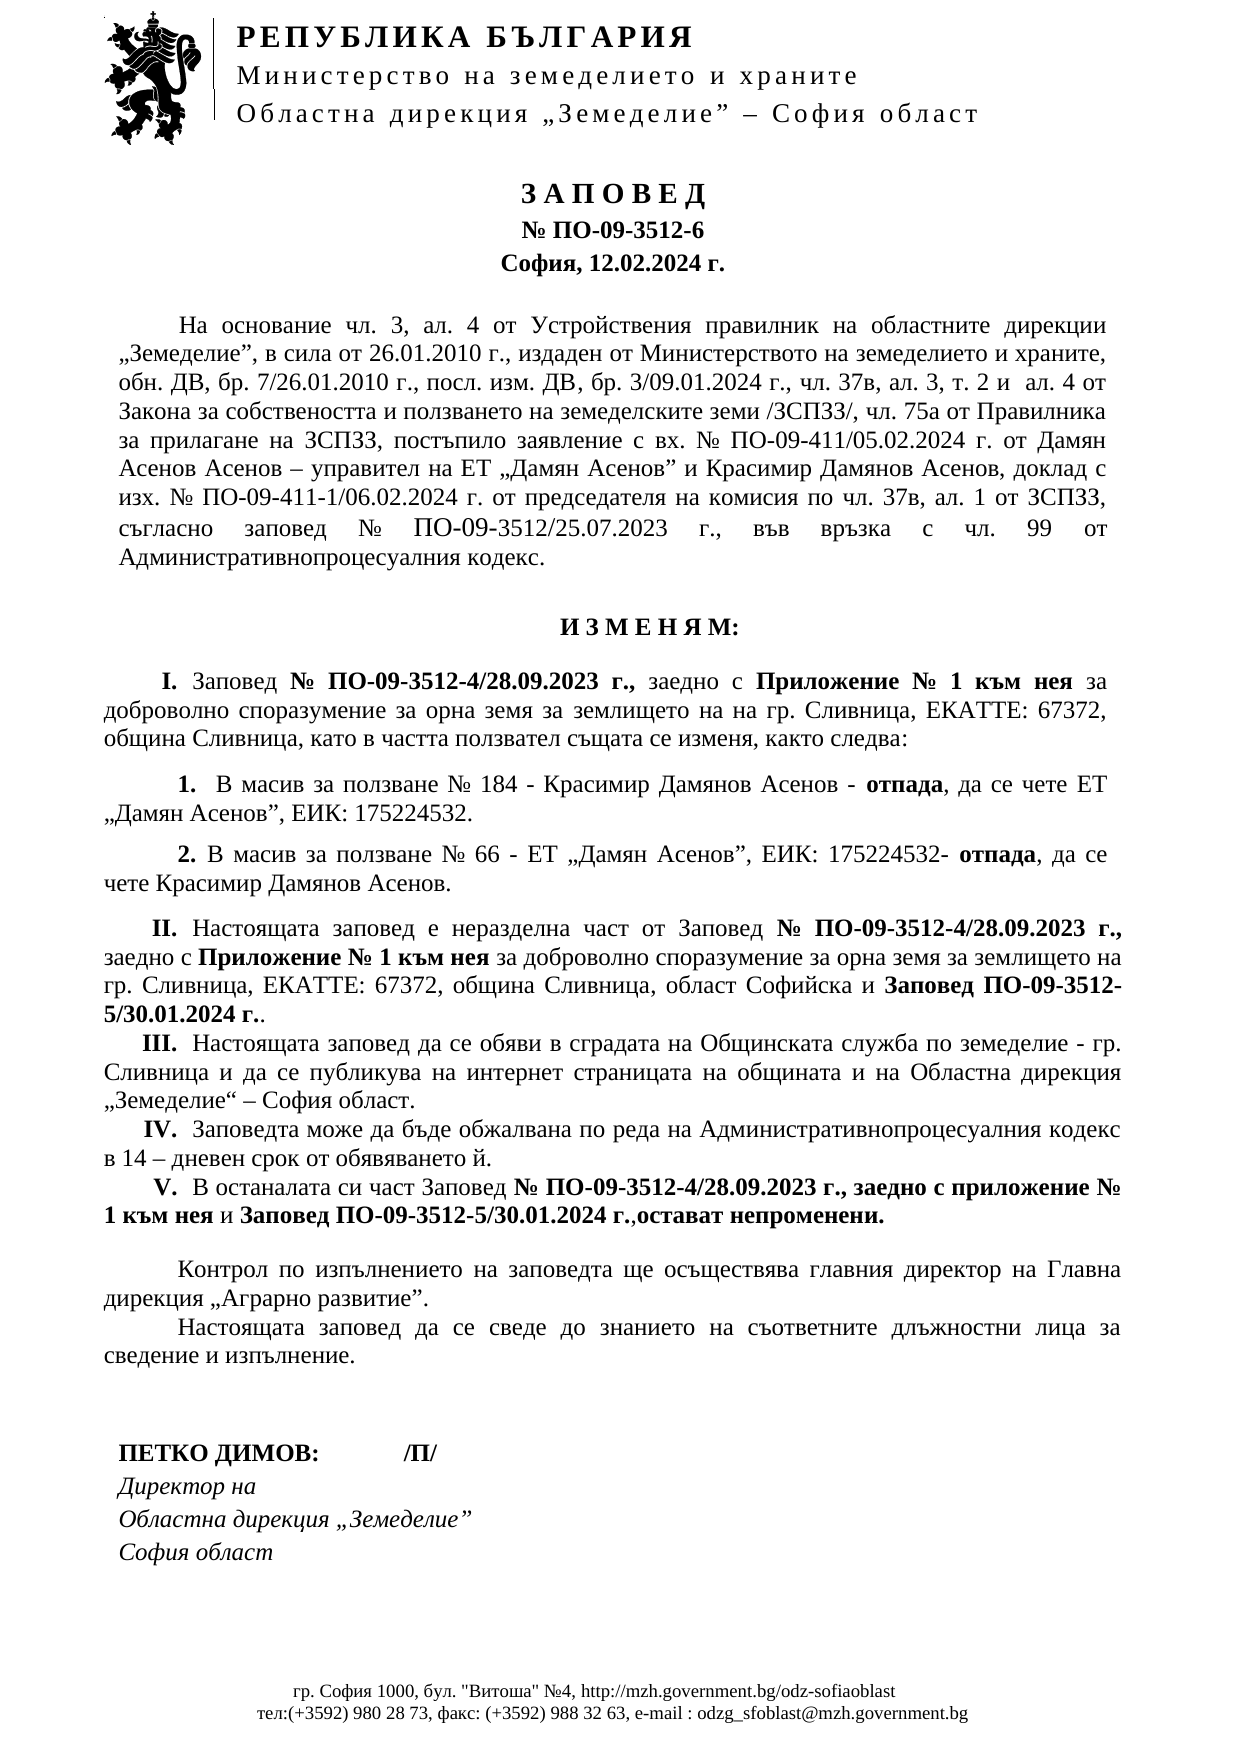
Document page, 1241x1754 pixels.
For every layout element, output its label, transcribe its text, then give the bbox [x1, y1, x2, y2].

list В масив за ползване № 66 - ЕТ „Дамян Асенов”, ЕИК: 175224532- отпада, да се чете Красимир Дамянов Асенов. [103, 839, 1107, 896]
text Директор на [118, 1471, 1107, 1500]
list В масив за ползване № 184 - Красимир Дамянов Асенов - отпада, да се чете ЕТ „Дамян Асенов”, ЕИК: 175224532. [103, 769, 1107, 826]
text И З М Е Н Я М: [118, 612, 1107, 641]
text София област [118, 1537, 1107, 1566]
text З А П О В Е Д [103, 176, 1122, 210]
list В останалата си част Заповед № ПО-09-3512-4/28.09.2023 г., заедно с приложение № 1 към нея и Заповед ПО-09-3512-5/30.01.2024 г.,остават непроменени. [103, 1172, 1122, 1229]
list Настоящата заповед е неразделна част от Заповед № ПО-09-3512-4/28.09.2023 г., заедно с Приложение № 1 към нея за доброволно споразумение за орна земя за землището на гр. Сливница, ЕКАТТЕ: 67372, община Сливница, област Софийска и Заповед ПО-09-3512-5/30.01.2024 г.. [103, 913, 1122, 1028]
list Заповедта може да бъде обжалвана по реда на Административнопроцесуалния кодекс в 14 – дневен срок от обявяването й. [103, 1114, 1122, 1172]
text ПЕТКО ДИМОВ: /П/ [118, 1438, 1107, 1467]
list Настоящата заповед да се обяви в сградата на Общинската служба по земеделие - гр. Сливница и да се публикува на интернет страницата на общината и на Областна дирекция „Земеделие“ – София област. [103, 1028, 1122, 1114]
text № ПО-09-3512-6 [103, 215, 1122, 244]
text На основание чл. 3, ал. 4 от Устройствения правилник на областните дирекции „Земеделие”, в сила от 26.01.2010 г., издаден от Министерството на земеделието и храните, обн. ДВ, бр. 7/26.01.2010 г., посл. изм. ДВ, бр. 3/09.01.2024 г., чл. 37в, ал. 3, т. 2 и ал. 4 от Закона за собствеността и ползването на земеделските земи /ЗСПЗЗ/, чл. 75а от Правилника за прилагане на ЗСПЗЗ, постъпило заявление с вх. № ПО-09-411/05.02.2024 г. от Дамян Асенов Асенов – управител на ЕТ „Дамян Асенов” и Красимир Дамянов Асенов, доклад с изх. № ПО-09-411-1/06.02.2024 г. от председателя на комисия по чл. 37в, ал. 1 от ЗСПЗЗ, съгласно заповед № ПО-09-3512/25.07.2023 г., във връзка с чл. 99 от Административнопроцесуалния кодекс. [118, 310, 1107, 571]
text Контрол по изпълнението на заповедта ще осъществява главния директор на Главна дирекция „Аграрно развитие”. [103, 1254, 1122, 1312]
text Настоящата заповед да се сведе до знанието на съответните длъжностни лица за сведение и изпълнение. [103, 1312, 1122, 1369]
text Областна дирекция „Земеделие” [118, 1504, 1107, 1533]
text София, 12.02.2024 г. [103, 248, 1122, 277]
list Заповед № ПО-09-3512-4/28.09.2023 г., заедно с Приложение № 1 към нея за доброволно споразумение за орна земя за землището на на гр. Сливница, ЕКАТТЕ: 67372, община Сливница, като в частта ползвател същата се изменя, както следва: [103, 666, 1107, 752]
